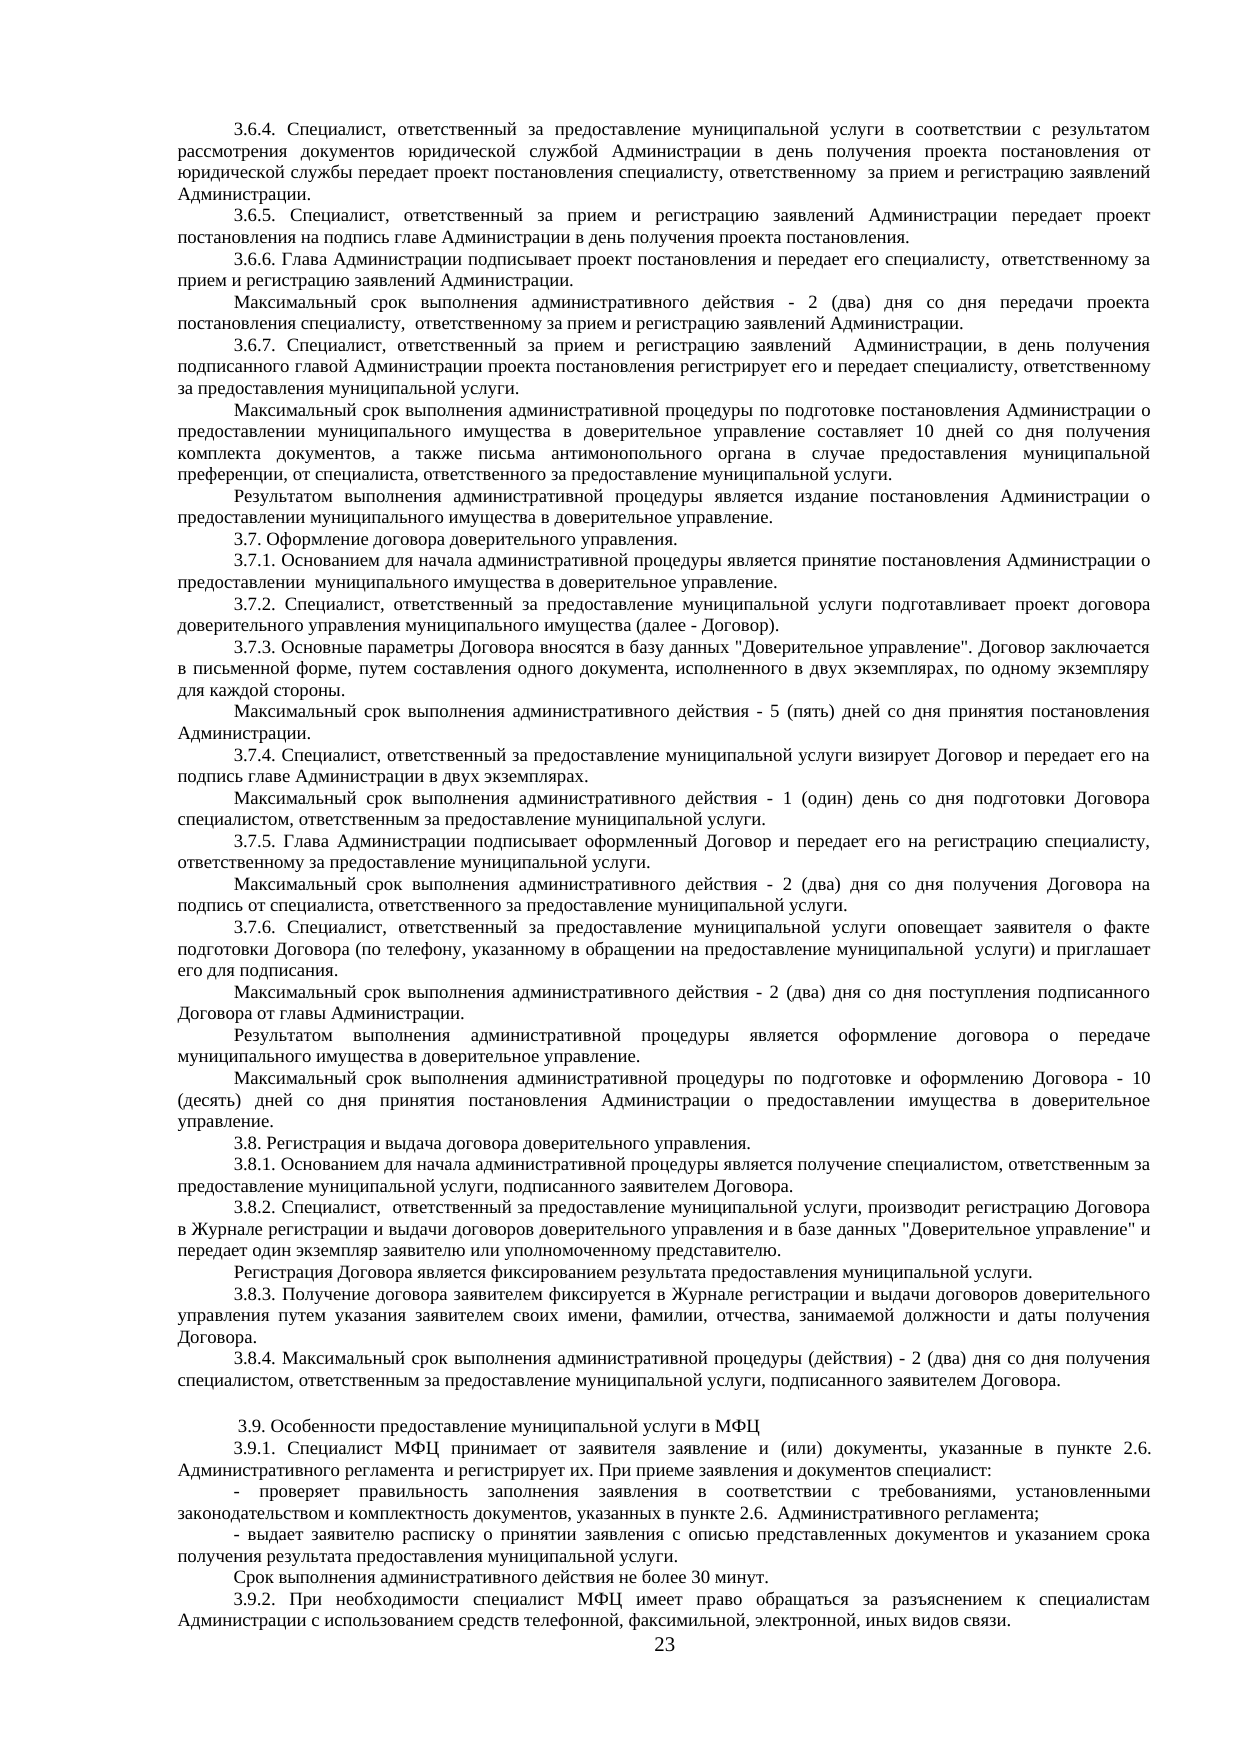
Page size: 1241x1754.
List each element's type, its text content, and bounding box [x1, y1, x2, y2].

text 3.9.2. При необходимости специалист МФЦ имеет право обращаться за разъяснением к специалистам Администрации с использованием средств телефонной, факсимильной, электронной, иных видов связи. [177, 1588, 1152, 1631]
text 3.7.6. Специалист, ответственный за предоставление муниципальной услуги оповещает заявителя о факте подготовки Договора (по телефону, указанному в обращении на предоставление муниципальной услуги) и приглашает его для подписания. [177, 916, 1152, 981]
text Максимальный срок выполнения административного действия - 2 (два) дня со дня поступления подписанного Договора от главы Администрации. [177, 981, 1152, 1024]
text 3.6.5. Специалист, ответственный за прием и регистрацию заявлений Администрации передает проект постановления на подпись главе Администрации в день получения проекта постановления. [177, 204, 1152, 247]
text 3.8.3. Получение договора заявителем фиксируется в Журнале регистрации и выдачи договоров доверительного управления путем указания заявителем своих имени, фамилии, отчества, занимаемой должности и даты получения Договора. [177, 1282, 1152, 1347]
text Максимальный срок выполнения административного действия - 2 (два) дня со дня получения Договора на подпись от специалиста, ответственного за предоставление муниципальной услуги. [177, 873, 1152, 916]
text 3.8.4. Максимальный срок выполнения административной процедуры (действия) - 2 (два) дня со дня получения специалистом, ответственным за предоставление муниципальной услуги, подписанного заявителем Договора. [177, 1347, 1152, 1390]
text 3.9.1. Специалист МФЦ принимает от заявителя заявление и (или) документы, указанные в пункте 2.6. Административного регламента и регистрирует их. При приеме заявления и документов специалист: [177, 1437, 1152, 1480]
text 3.9. Особенности предоставление муниципальной услуги в МФЦ [177, 1415, 1152, 1437]
text - проверяет правильность заполнения заявления в соответствии с требованиями, установленными законодательством и комплектность документов, указанных в пункте 2.6. Административного регламента; [177, 1480, 1152, 1523]
text 3.8.2. Специалист, ответственный за предоставление муниципальной услуги, производит регистрацию Договора в Журнале регистрации и выдачи договоров доверительного управления и в базе данных "Доверительное управление" и передает один экземпляр заявителю или уполномоченному представителю. [177, 1196, 1152, 1261]
text 3.7.3. Основные параметры Договора вносятся в базу данных "Доверительное управление". Договор заключается в письменной форме, путем составления одного документа, исполненного в двух экземплярах, по одному экземпляру для каждой стороны. [177, 636, 1152, 700]
text 3.8.1. Основанием для начала административной процедуры является получение специалистом, ответственным за предоставление муниципальной услуги, подписанного заявителем Договора. [177, 1153, 1152, 1196]
text 3.7.2. Специалист, ответственный за предоставление муниципальной услуги подготавливает проект договора доверительного управления муниципального имущества (далее - Договор). [177, 592, 1152, 636]
text Максимальный срок выполнения административной процедуры по подготовке постановления Администрации о предоставлении муниципального имущества в доверительное управление составляет 10 дней со дня получения комплекта документов, а также письма антимонопольного органа в случае предоставления муниципальной преференции, от специалиста, ответственного за предоставление муниципальной услуги. [177, 398, 1152, 485]
text 3.7. Оформление договора доверительного управления. [177, 528, 1152, 549]
text 3.8. Регистрация и выдача договора доверительного управления. [177, 1132, 1152, 1153]
text 3.7.5. Глава Администрации подписывает оформленный Договор и передает его на регистрацию специалисту, ответственному за предоставление муниципальной услуги. [177, 830, 1152, 873]
text 3.6.7. Специалист, ответственный за прием и регистрацию заявлений Администрации, в день получения подписанного главой Администрации проекта постановления регистрирует его и передает специалисту, ответственному за предоставления муниципальной услуги. [177, 334, 1152, 398]
text Максимальный срок выполнения административного действия - 5 (пять) дней со дня принятия постановления Администрации. [177, 700, 1152, 743]
text Регистрация Договора является фиксированием результата предоставления муниципальной услуги. [177, 1261, 1152, 1282]
text 3.7.1. Основанием для начала административной процедуры является принятие постановления Администрации о предоставлении муниципального имущества в доверительное управление. [177, 549, 1152, 592]
text Максимальный срок выполнения административного действия - 2 (два) дня со дня передачи проекта постановления специалисту, ответственному за прием и регистрацию заявлений Администрации. [177, 291, 1152, 334]
text Срок выполнения административного действия не более 30 минут. [177, 1566, 1152, 1588]
text Результатом выполнения административной процедуры является оформление договора о передаче муниципального имущества в доверительное управление. [177, 1024, 1152, 1067]
text 3.6.6. Глава Администрации подписывает проект постановления и передает его специалисту, ответственному за прием и регистрацию заявлений Администрации. [177, 247, 1152, 291]
text Результатом выполнения административной процедуры является издание постановления Администрации о предоставлении муниципального имущества в доверительное управление. [177, 485, 1152, 528]
text - выдает заявителю расписку о принятии заявления с описью представленных документов и указанием срока получения результата предоставления муниципальной услуги. [177, 1523, 1152, 1566]
text 3.7.4. Специалист, ответственный за предоставление муниципальной услуги визирует Договор и передает его на подпись главе Администрации в двух экземплярах. [177, 743, 1152, 787]
text Максимальный срок выполнения административного действия - 1 (один) день со дня подготовки Договора специалистом, ответственным за предоставление муниципальной услуги. [177, 787, 1152, 830]
text 3.6.4. Специалист, ответственный за предоставление муниципальной услуги в соответствии с результатом рассмотрения документов юридической службой Администрации в день получения проекта постановления от юридической службы передает проект постановления специалисту, ответственному за прием и регистрацию заявлений Администрации. [177, 118, 1152, 204]
text Максимальный срок выполнения административной процедуры по подготовке и оформлению Договора - 10 (десять) дней со дня принятия постановления Администрации о предоставлении имущества в доверительное управление. [177, 1067, 1152, 1132]
